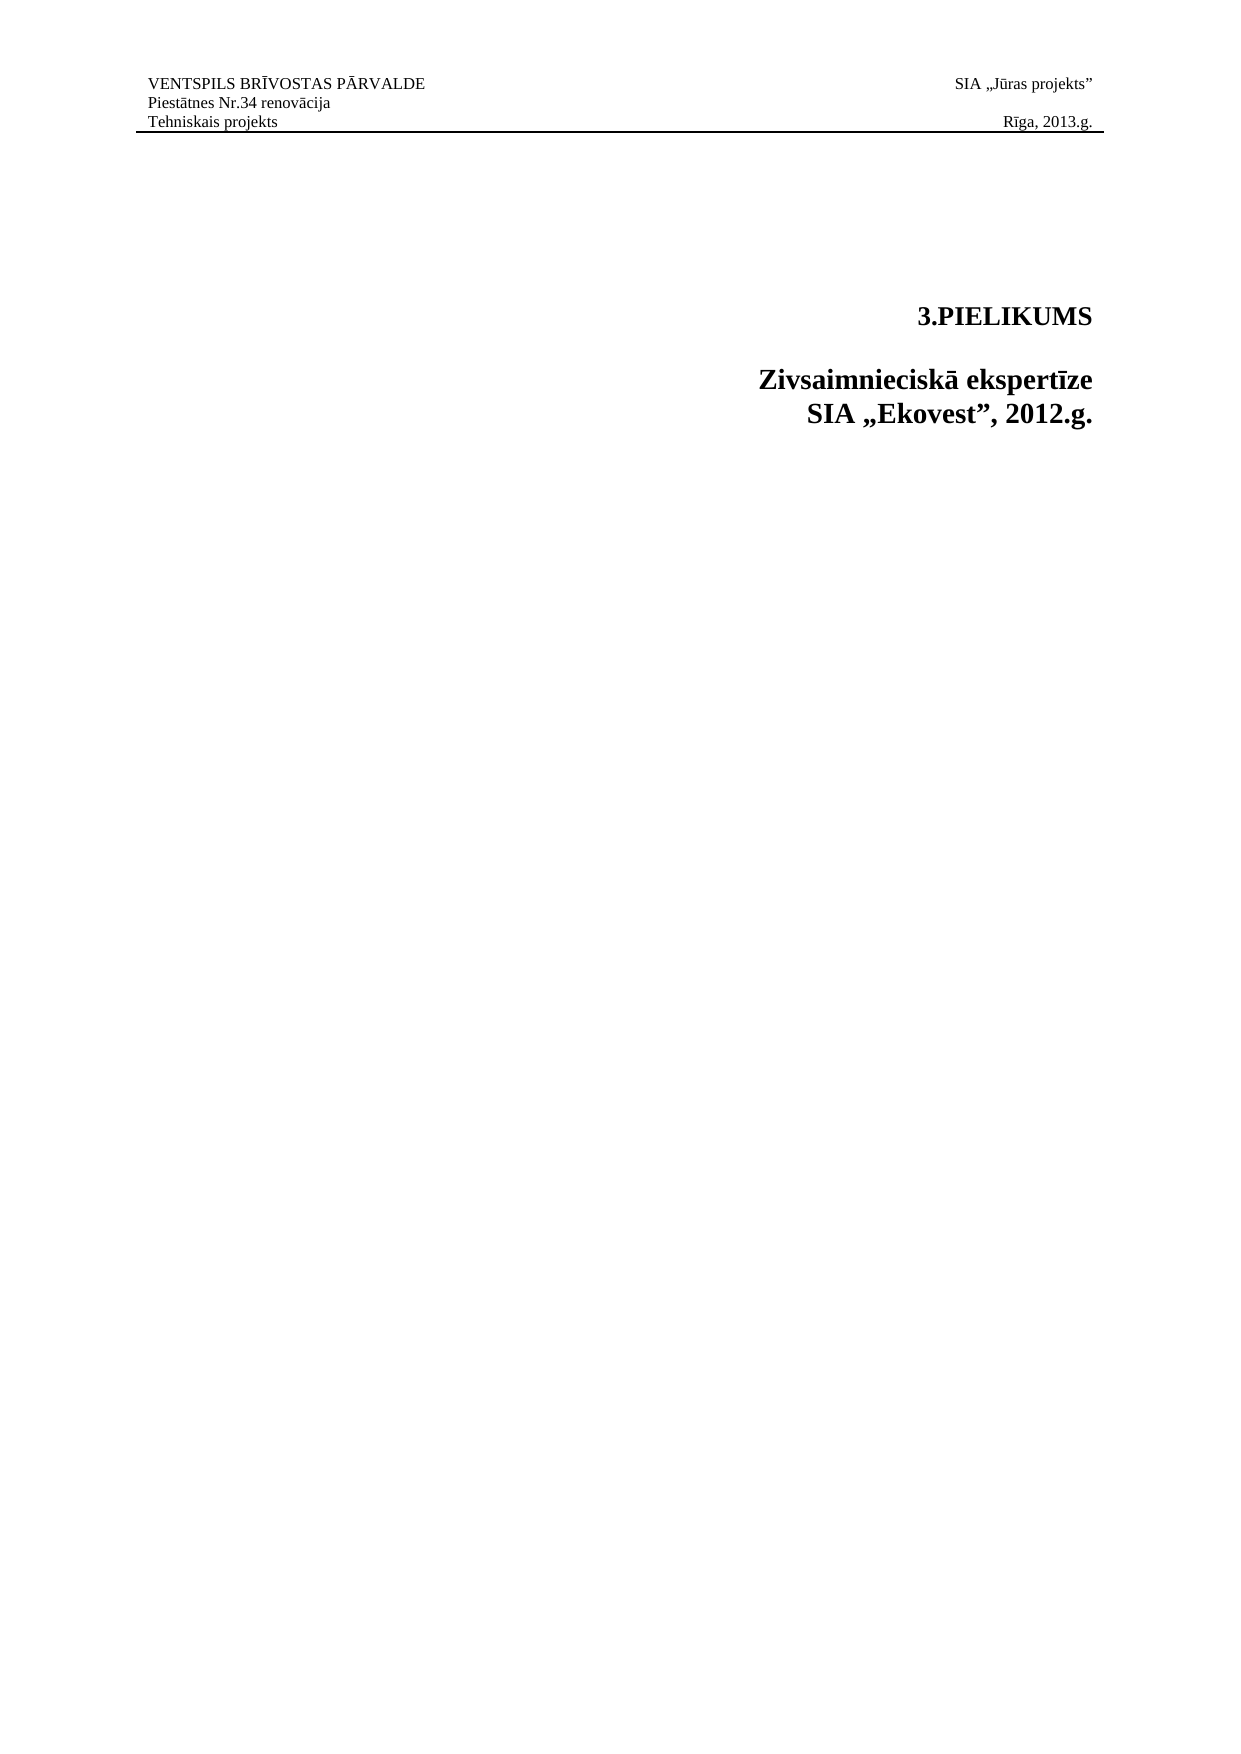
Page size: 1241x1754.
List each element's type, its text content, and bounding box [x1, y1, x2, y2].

text SIA „Ekovest”, 2012.g. [148, 396, 1092, 429]
text 3.pielikums [148, 300, 1092, 331]
text Zivsaimnieciskā ekspertīze [148, 362, 1092, 396]
